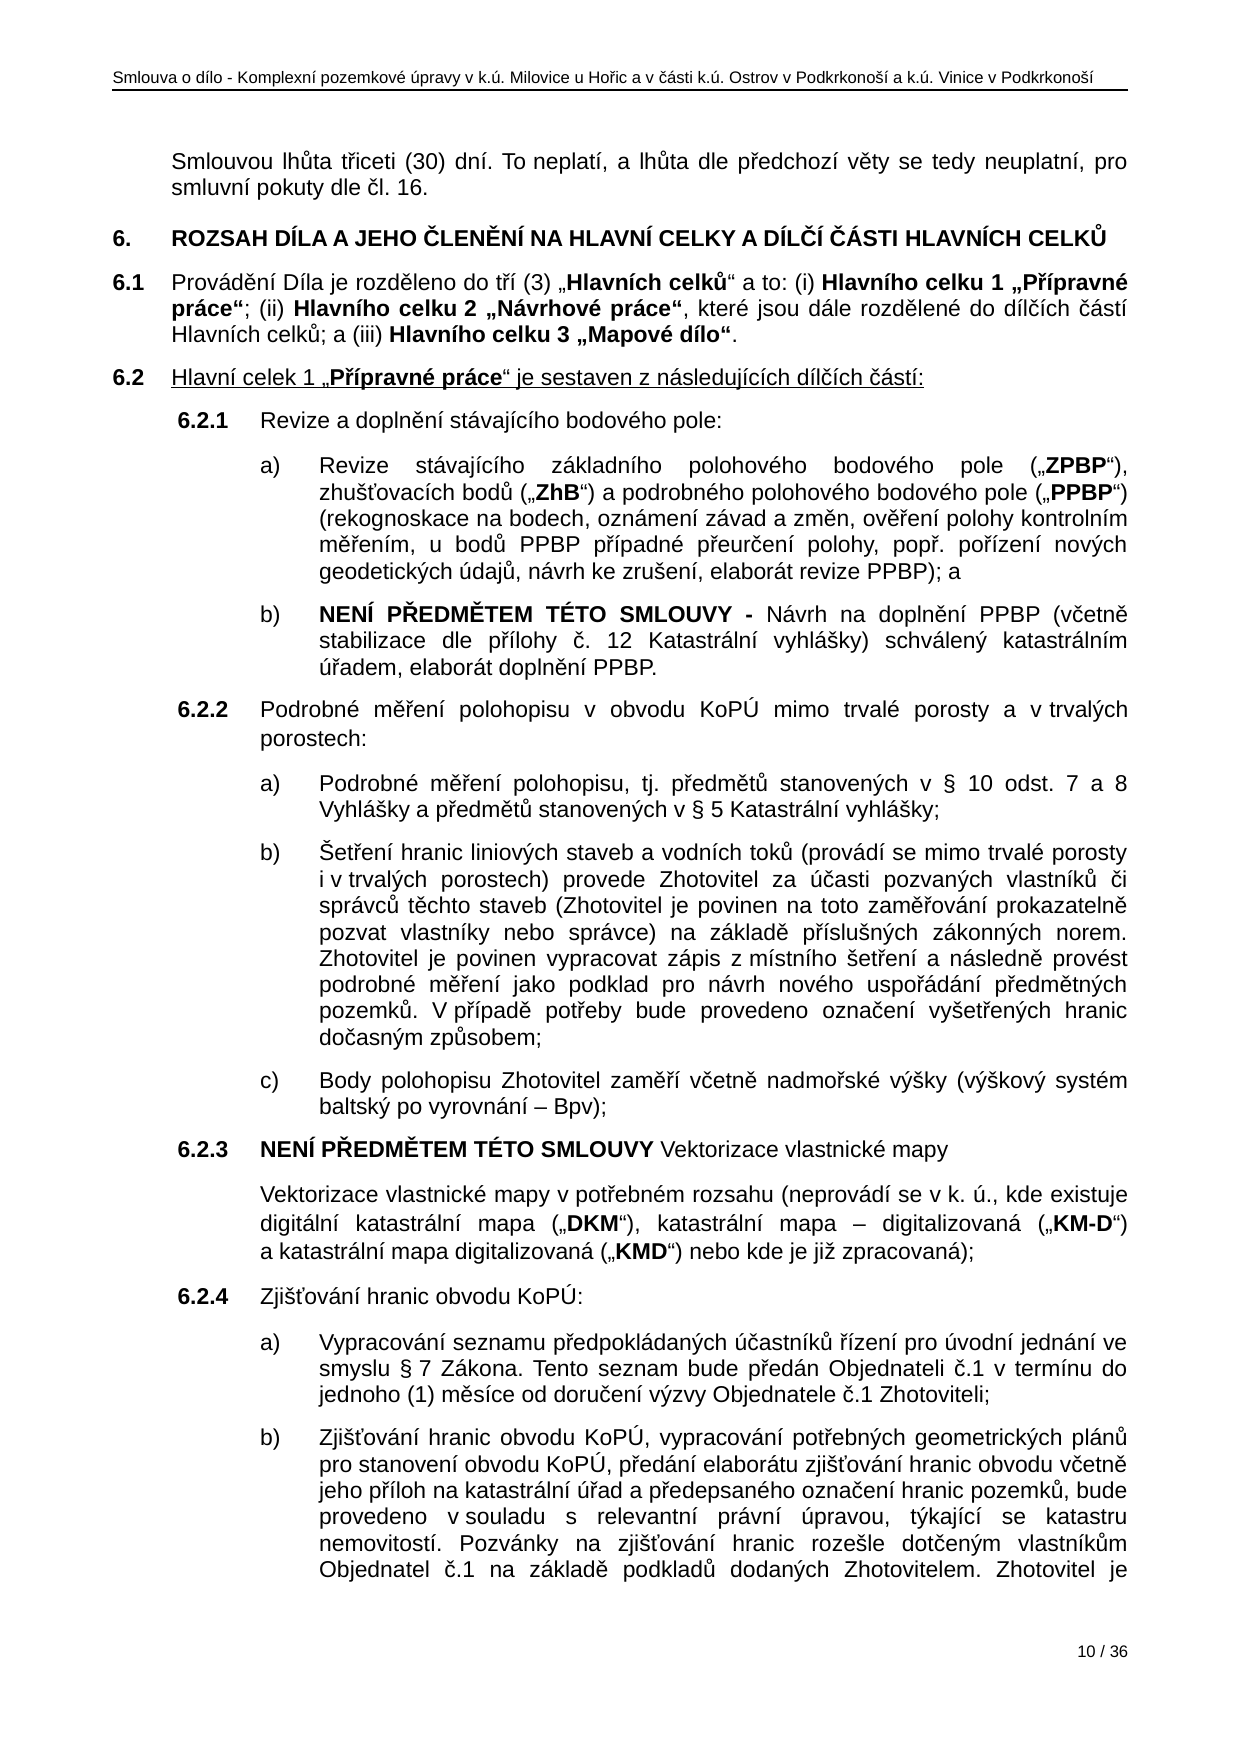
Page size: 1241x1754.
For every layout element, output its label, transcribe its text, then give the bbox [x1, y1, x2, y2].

list Vypracování seznamu předpokládaných účastníků řízení pro úvodní jednání ve smyslu § 7 Zákona. Tento seznam bude předán Objednateli č.1 v termínu do jednoho (1) měsíce od doručení výzvy Objednatele č.1 Zhotoviteli; [260, 1328, 1128, 1407]
text NENÍ PŘEDMĚTEM TÉTO SMLOUVY Vektorizace vlastnické mapy [177, 1136, 1128, 1163]
text Provádění Díla je rozděleno do tří (3) „Hlavních celků“ a to: (i) Hlavního celku 1 „Přípravné práce“; (ii) Hlavního celku 2 „Návrhové práce“, které jsou dále rozdělené do dílčích částí Hlavních celků; a (iii) Hlavního celku 3 „Mapové dílo“. [112, 268, 1128, 347]
list Vektorizace vlastnické mapy v potřebném rozsahu (neprovádí se v k. ú., kde existuje digitální katastrální mapa („DKM“), katastrální mapa – digitalizovaná („KM-D“) a katastrální mapa digitalizovaná („KMD“) nebo kde je již zpracovaná); [260, 1181, 1128, 1264]
list NENÍ PŘEDMĚTEM TÉTO SMLOUVY - Návrh na doplnění PPBP (včetně stabilizace dle přílohy č. 12 Katastrální vyhlášky) schválený katastrálním úřadem, elaborát doplnění PPBP. [260, 601, 1128, 680]
list Podrobné měření polohopisu, tj. předmětů stanovených v § 10 odst. 7 a 8 Vyhlášky a předmětů stanovených v § 5 Katastrální vyhlášky; [260, 770, 1128, 823]
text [112, 148, 1128, 200]
text Rozsah díla a jeho členění na hlavní celky a dílčí části Hlavních celků [112, 225, 1128, 252]
text Hlavní celek 1 „Přípravné práce“ je sestaven z následujících dílčích částí: [112, 364, 1128, 391]
list Body polohopisu Zhotovitel zaměří včetně nadmořské výšky (výškový systém baltský po vyrovnání – Bpv); [260, 1067, 1128, 1119]
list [260, 1424, 1128, 1582]
text Revize a doplnění stávajícího bodového pole: [177, 407, 1128, 433]
list Šetření hranic liniových staveb a vodních toků (provádí se mimo trvalé porosty i v trvalých porostech) provede Zhotovitel za účasti pozvaných vlastníků či správců těchto staveb (Zhotovitel je povinen na toto zaměřování prokazatelně pozvat vlastníky nebo správce) na základě příslušných zákonných norem. Zhotovitel je povinen vypracovat zápis z místního šetření a následně provést podrobné měření jako podklad pro návrh nového uspořádání předmětných pozemků. V případě potřeby bude provedeno označení vyšetřených hranic dočasným způsobem; [260, 839, 1128, 1050]
text Zjišťování hranic obvodu KoPÚ: [177, 1283, 1128, 1310]
text Podrobné měření polohopisu v obvodu KoPÚ mimo trvalé porosty a v trvalých porostech: [177, 696, 1128, 751]
list Revize stávajícího základního polohového bodového pole („ZPBP“), zhušťovacích bodů („ZhB“) a podrobného polohového bodového pole („PPBP“) (rekognoskace na bodech, oznámení závad a změn, ověření polohy kontrolním měřením, u bodů PPBP případné přeurčení polohy, popř. pořízení nových geodetických údajů, návrh ke zrušení, elaborát revize PPBP); a [260, 452, 1128, 584]
